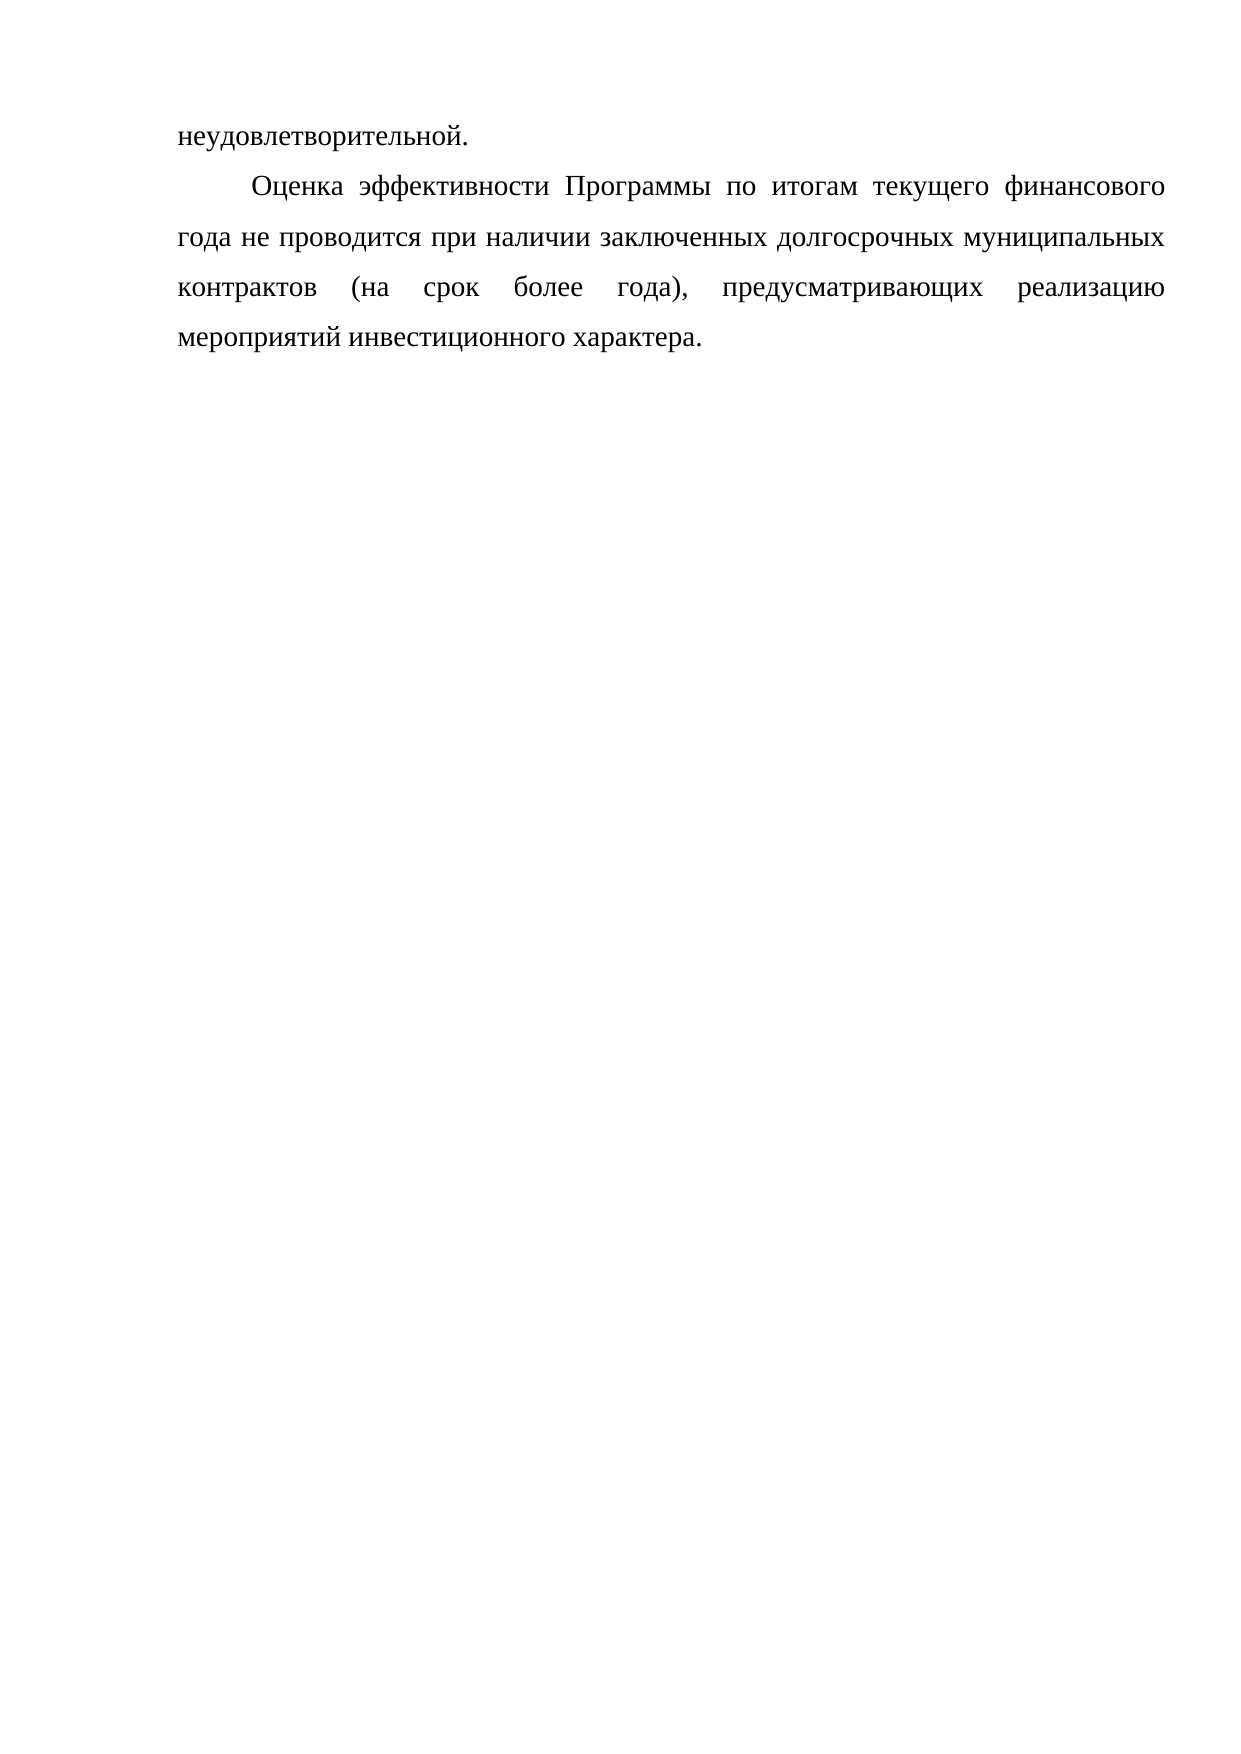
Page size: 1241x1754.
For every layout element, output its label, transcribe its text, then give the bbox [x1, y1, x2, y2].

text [177, 118, 1166, 152]
text Оценка эффективности Программы по итогам текущего финансового года не проводится при наличии заключенных долгосрочных муниципальных контрактов (на срок более года), предусматривающих реализацию мероприятий инвестиционного характера. [177, 168, 1166, 353]
